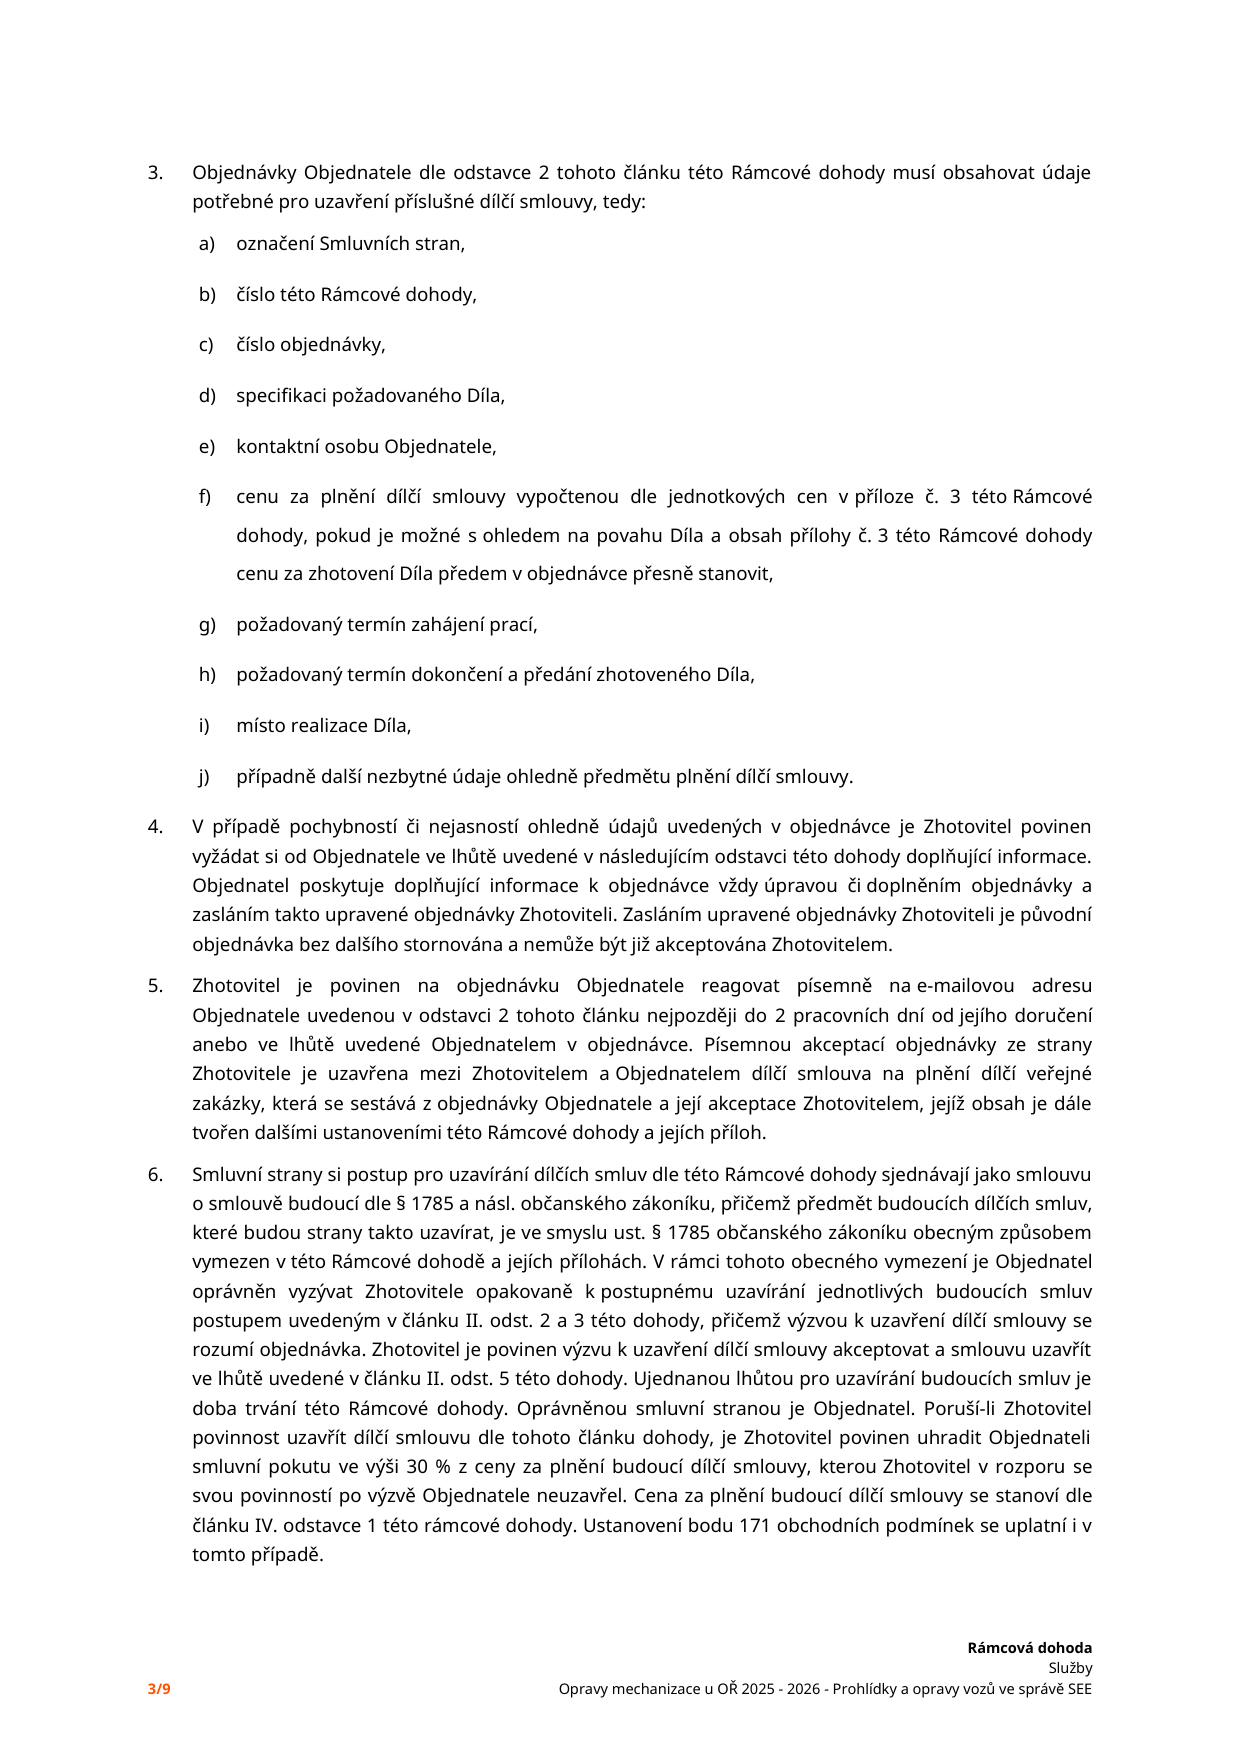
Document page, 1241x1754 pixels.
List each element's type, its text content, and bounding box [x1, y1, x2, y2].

list kontaktní osobu Objednatele, [199, 433, 1093, 458]
list specifikaci požadovaného Díla, [199, 382, 1093, 408]
list cenu za plnění dílčí smlouvy vypočtenou dle jednotkových cen v příloze č. 3 této Rámcové dohody, pokud je možné s ohledem na povahu Díla a obsah přílohy č. 3 této Rámcové dohody cenu za zhotovení Díla předem v objednávce přesně stanovit, [199, 484, 1093, 586]
text Zhotovitel je povinen na objednávku Objednatele reagovat písemně na e-mailovou adresu Objednatele uvedenou v odstavci 2 tohoto článku nejpozději do 2 pracovních dní od jejího doručení anebo ve lhůtě uvedené Objednatelem v objednávce. Písemnou akceptací objednávky ze strany Zhotovitele je uzavřena mezi Zhotovitelem a Objednatelem dílčí smlouva na plnění dílčí veřejné zakázky, která se sestává z objednávky Objednatele a její akceptace Zhotovitelem, jejíž obsah je dále tvořen dalšími ustanoveními této Rámcové dohody a jejích příloh. [148, 973, 1093, 1144]
list místo realizace Díla, [199, 712, 1093, 738]
list požadovaný termín zahájení prací, [199, 611, 1093, 636]
text V případě pochybností či nejasností ohledně údajů uvedených v objednávce je Zhotovitel povinen vyžádat si od Objednatele ve lhůtě uvedené v následujícím odstavci této dohody doplňující informace. Objednatel poskytuje doplňující informace k objednávce vždy úpravou či doplněním objednávky a zasláním takto upravené objednávky Zhotoviteli. Zasláním upravené objednávky Zhotoviteli je původní objednávka bez dalšího stornována a nemůže být již akceptována Zhotovitelem. [148, 814, 1093, 956]
list požadovaný termín dokončení a předání zhotoveného Díla, [199, 662, 1093, 687]
text Objednávky Objednatele dle odstavce 2 tohoto článku této Rámcové dohody musí obsahovat údaje potřebné pro uzavření příslušné dílčí smlouvy, tedy: [148, 159, 1093, 214]
list číslo této Rámcové dohody, [199, 281, 1093, 306]
list označení Smluvních stran, [199, 230, 1093, 256]
text Smluvní strany si postup pro uzavírání dílčích smluv dle této Rámcové dohody sjednávají jako smlouvu o smlouvě budoucí dle § 1785 a násl. občanského zákoníku, přičemž předmět budoucích dílčích smluv, které budou strany takto uzavírat, je ve smyslu ust. § 1785 občanského zákoníku obecným způsobem vymezen v této Rámcové dohodě a jejích přílohách. V rámci tohoto obecného vymezení je Objednatel oprávněn vyzývat Zhotovitele opakovaně k postupnému uzavírání jednotlivých budoucích smluv postupem uvedeným v článku II. odst. 2 a 3 této dohody, přičemž výzvou k uzavření dílčí smlouvy se rozumí objednávka. Zhotovitel je povinen výzvu k uzavření dílčí smlouvy akceptovat a smlouvu uzavřít ve lhůtě uvedené v článku II. odst. 5 této dohody. Ujednanou lhůtou pro uzavírání budoucích smluv je doba trvání této Rámcové dohody. Oprávněnou smluvní stranou je Objednatel. Poruší-li Zhotovitel povinnost uzavřít dílčí smlouvu dle tohoto článku dohody, je Zhotovitel povinen uhradit Objednateli smluvní pokutu ve výši 30 % z ceny za plnění budoucí dílčí smlouvy, kterou Zhotovitel v rozporu se svou povinností po výzvě Objednatele neuzavřel. Cena za plnění budoucí dílčí smlouvy se stanoví dle článku IV. odstavce 1 této rámcové dohody. Ustanovení bodu 171 obchodních podmínek se uplatní i v tomto případě. [148, 1161, 1093, 1567]
list případně další nezbytné údaje ohledně předmětu plnění dílčí smlouvy. [199, 763, 1093, 789]
list číslo objednávky, [199, 332, 1093, 357]
